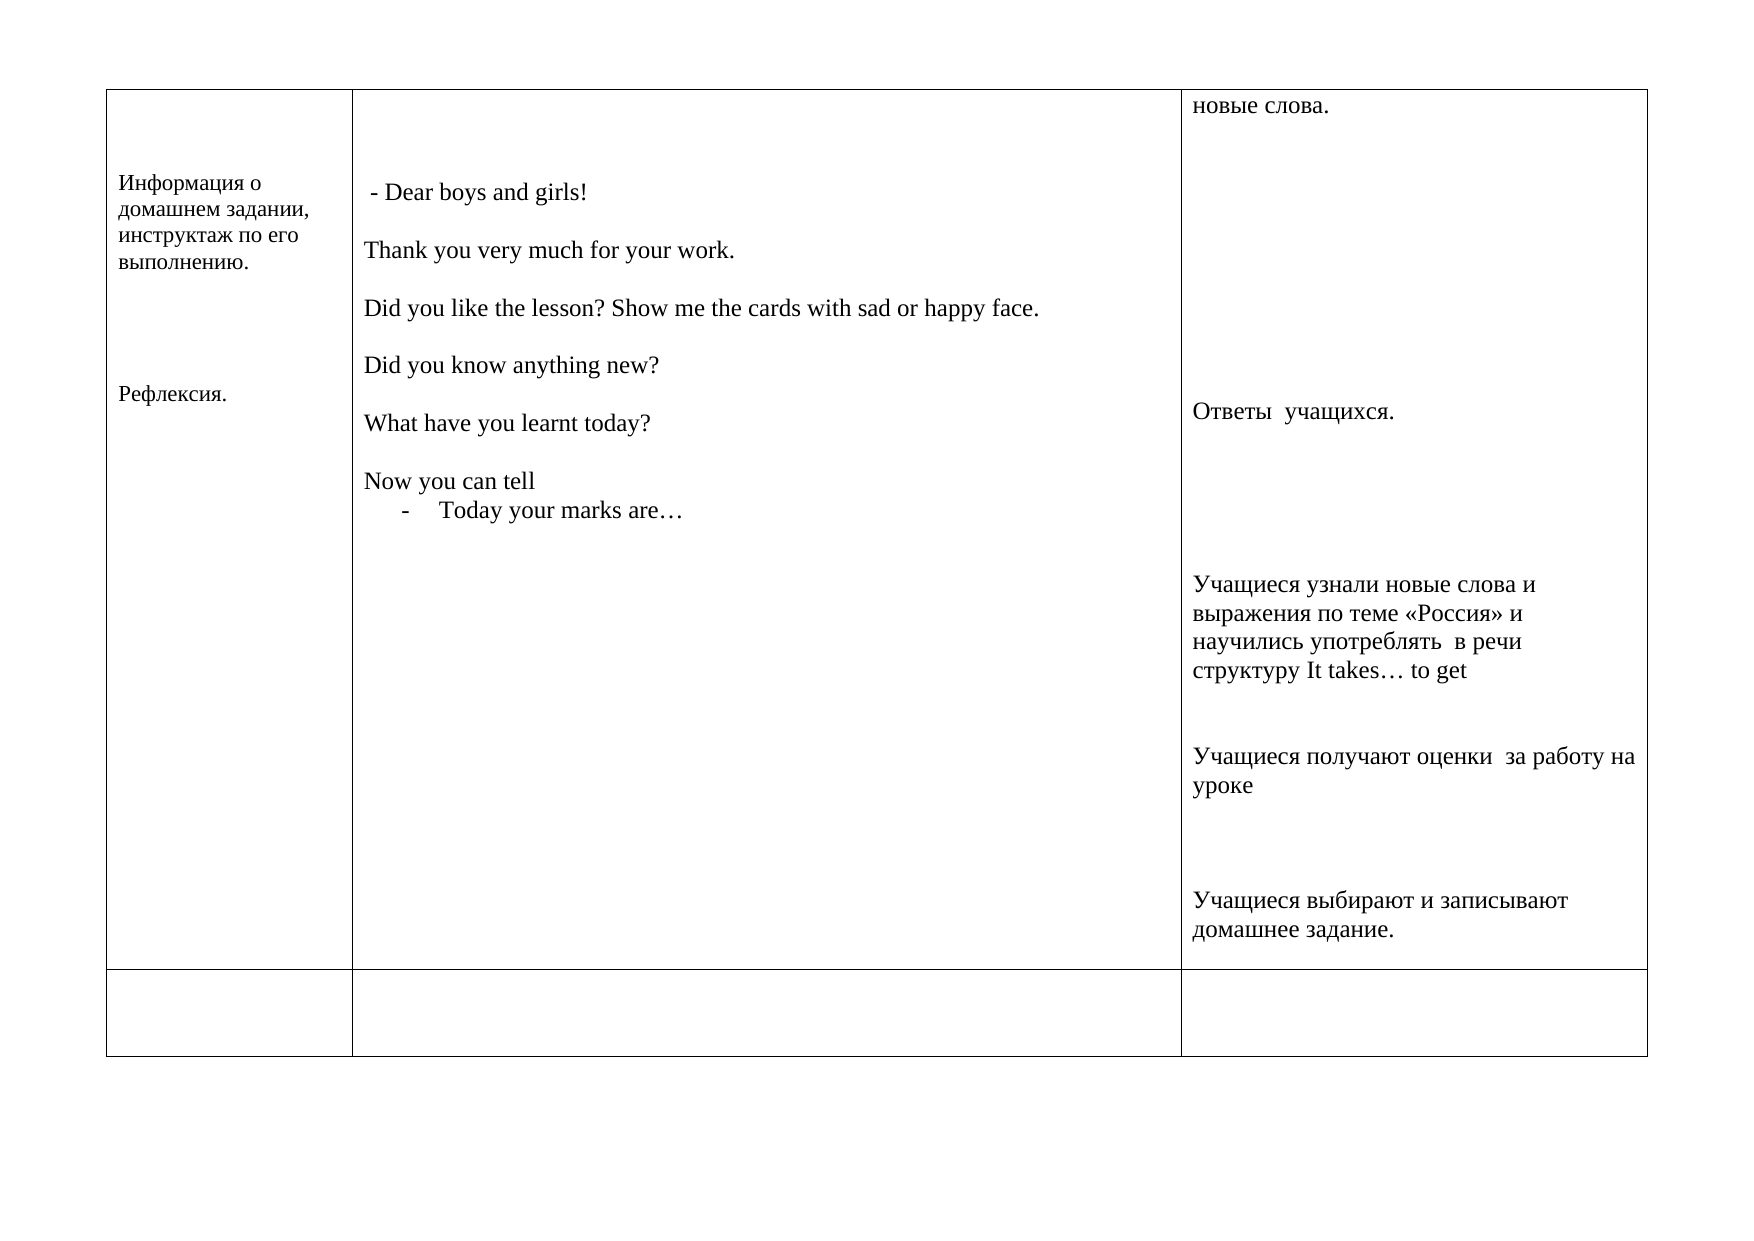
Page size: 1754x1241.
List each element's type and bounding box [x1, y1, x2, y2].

table_cell [353, 970, 1181, 1056]
table_cell [107, 90, 352, 969]
table_cell [1182, 970, 1647, 1056]
table_cell [353, 90, 1181, 969]
table_cell [107, 970, 352, 1056]
table_cell [1182, 90, 1647, 969]
